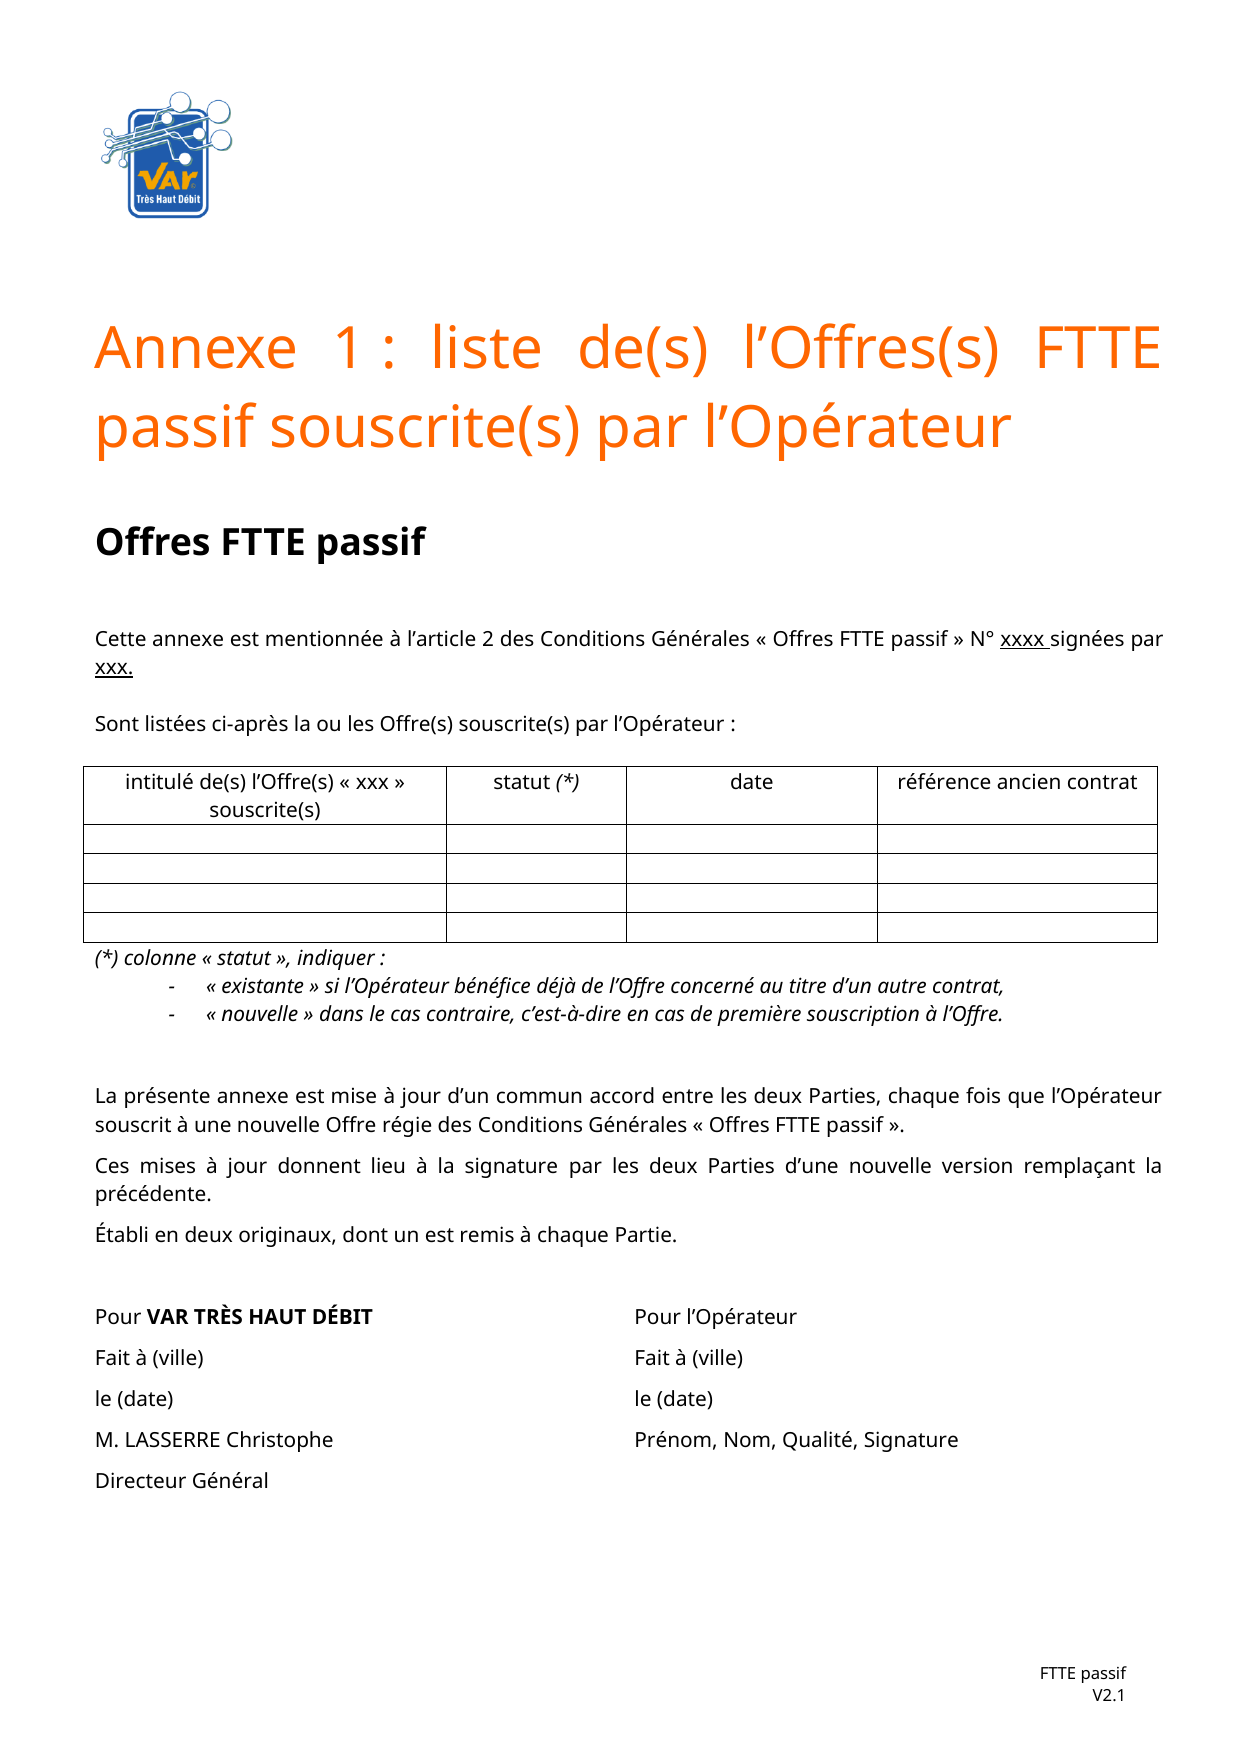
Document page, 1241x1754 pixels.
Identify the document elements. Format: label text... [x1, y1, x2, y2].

table_cell Fait à (ville) le (date) Prénom, Nom, Qualité, Signature [627, 1331, 1167, 1491]
table_cell [447, 913, 626, 942]
text La présente annexe est mise à jour d’un commun accord entre les deux Parties, chaque fois que l’Opérateur souscrit à une nouvelle Offre régie des Conditions Générales « Offres FTTE passif ». [94, 1081, 1163, 1138]
table_header date [627, 767, 877, 824]
text Offres FTTE passif [94, 516, 1163, 567]
table_header statut (*) [447, 767, 626, 824]
list « existante » si l’Opérateur bénéfice déjà de l’Offre concerné au titre d’un autre contrat, [168, 971, 1163, 999]
table_cell [627, 913, 877, 942]
text Établi en deux originaux, dont un est remis à chaque Partie. [94, 1220, 1163, 1249]
table_header référence ancien contrat [878, 767, 1157, 824]
table_cell [878, 854, 1157, 883]
table_cell [878, 825, 1157, 853]
picture [94, 88, 237, 227]
table_cell [627, 854, 877, 883]
text Sont listées ci-après la ou les Offre(s) souscrite(s) par l’Opérateur : [94, 709, 1163, 737]
table_cell [447, 854, 626, 883]
table_cell [627, 825, 877, 853]
table_header Pour VAR TRÈS HAUT DÉBIT [87, 1249, 627, 1331]
table_cell [84, 854, 446, 883]
text Annexe 1 : liste de(s) l’Offres(s) FTTE passif souscrite(s) par l’Opérateur [94, 306, 1163, 465]
text Cette annexe est mentionnée à l’article 2 des Conditions Générales « Offres FTTE passif » N° xxxx signées par xxx. [94, 624, 1163, 681]
table_cell Fait à (ville) le (date) M. LASSERRE Christophe Directeur Général [87, 1331, 627, 1491]
table_header Pour l’Opérateur [627, 1249, 1167, 1331]
list (*) colonne « statut », indiquer : [94, 943, 1163, 971]
text Ces mises à jour donnent lieu à la signature par les deux Parties d’une nouvelle version remplaçant la précédente. [94, 1151, 1163, 1208]
table_cell [84, 913, 446, 942]
table_cell [447, 825, 626, 853]
table_cell [878, 884, 1157, 912]
list « nouvelle » dans le cas contraire, c’est-à-dire en cas de première souscription à l’Offre. [168, 999, 1163, 1028]
table_cell [627, 884, 877, 912]
table_cell [84, 884, 446, 912]
table_cell [878, 913, 1157, 942]
table_cell [84, 825, 446, 853]
table_cell [447, 884, 626, 912]
table_header intitulé de(s) l’Offre(s) « xxx » souscrite(s) [84, 767, 446, 824]
